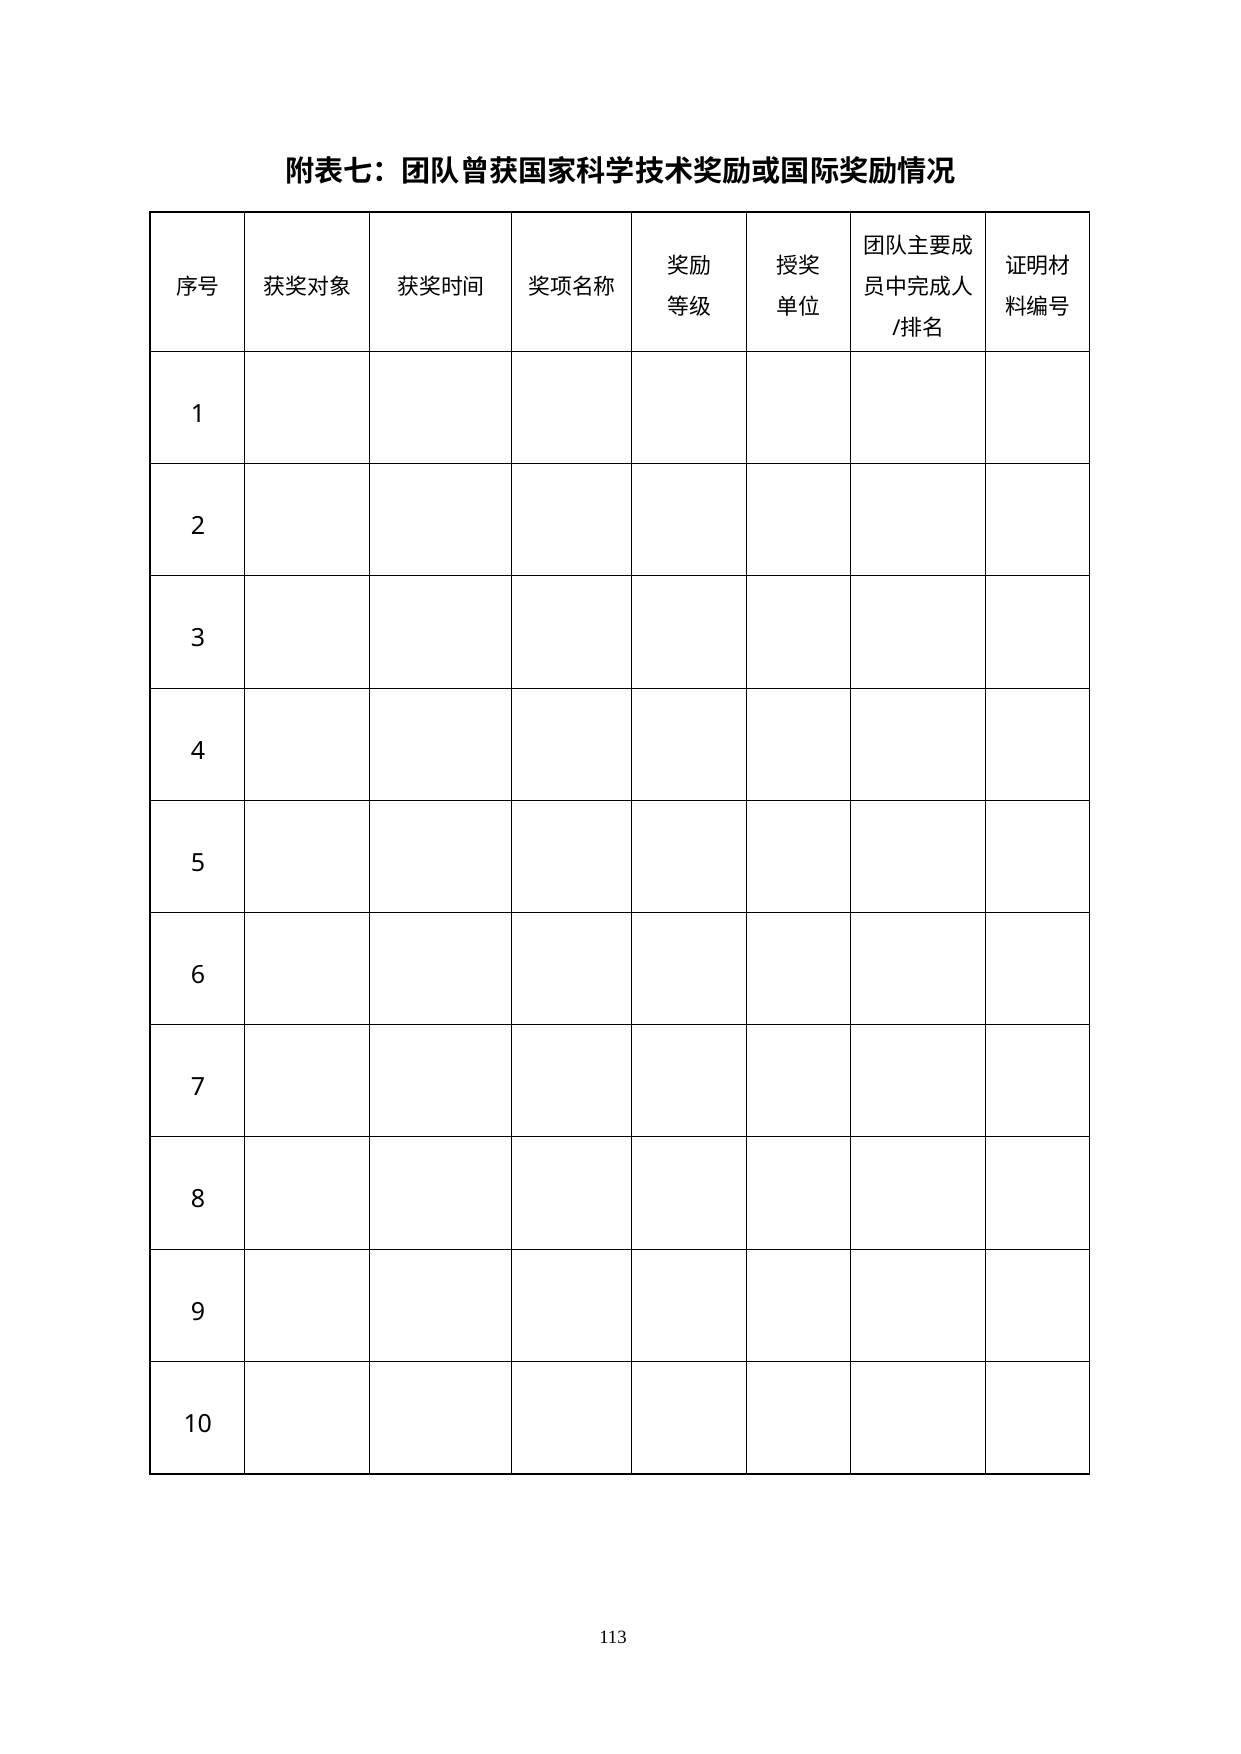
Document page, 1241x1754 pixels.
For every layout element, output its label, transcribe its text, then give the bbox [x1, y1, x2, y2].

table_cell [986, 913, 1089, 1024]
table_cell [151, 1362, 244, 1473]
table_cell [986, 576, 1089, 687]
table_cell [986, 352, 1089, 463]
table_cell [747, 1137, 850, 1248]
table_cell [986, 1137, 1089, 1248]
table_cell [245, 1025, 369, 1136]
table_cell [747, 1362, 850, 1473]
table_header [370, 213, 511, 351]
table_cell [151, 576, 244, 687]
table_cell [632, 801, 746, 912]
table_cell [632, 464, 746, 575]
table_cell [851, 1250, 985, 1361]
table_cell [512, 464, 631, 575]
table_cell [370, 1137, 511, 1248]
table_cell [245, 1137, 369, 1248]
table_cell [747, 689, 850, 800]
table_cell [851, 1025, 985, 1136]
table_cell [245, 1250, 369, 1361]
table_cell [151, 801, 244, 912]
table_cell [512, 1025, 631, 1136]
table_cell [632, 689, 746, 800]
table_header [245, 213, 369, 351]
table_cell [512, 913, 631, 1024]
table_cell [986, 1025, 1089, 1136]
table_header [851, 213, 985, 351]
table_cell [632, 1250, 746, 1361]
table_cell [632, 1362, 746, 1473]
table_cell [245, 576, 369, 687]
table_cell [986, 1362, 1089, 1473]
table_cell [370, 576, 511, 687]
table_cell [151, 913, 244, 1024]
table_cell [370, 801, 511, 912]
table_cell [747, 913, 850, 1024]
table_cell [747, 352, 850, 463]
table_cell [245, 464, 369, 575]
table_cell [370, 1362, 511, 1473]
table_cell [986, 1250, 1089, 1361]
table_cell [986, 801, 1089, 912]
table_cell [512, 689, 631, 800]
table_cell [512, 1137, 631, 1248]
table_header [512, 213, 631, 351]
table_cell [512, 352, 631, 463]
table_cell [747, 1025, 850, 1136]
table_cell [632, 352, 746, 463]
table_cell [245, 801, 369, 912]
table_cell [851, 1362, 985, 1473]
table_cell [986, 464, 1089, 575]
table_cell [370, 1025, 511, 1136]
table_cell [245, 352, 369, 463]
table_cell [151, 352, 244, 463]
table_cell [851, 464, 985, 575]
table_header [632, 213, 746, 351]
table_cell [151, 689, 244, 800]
text 附表七：团队曾获国家科学技术奖励或国际奖励情况 [165, 148, 1075, 190]
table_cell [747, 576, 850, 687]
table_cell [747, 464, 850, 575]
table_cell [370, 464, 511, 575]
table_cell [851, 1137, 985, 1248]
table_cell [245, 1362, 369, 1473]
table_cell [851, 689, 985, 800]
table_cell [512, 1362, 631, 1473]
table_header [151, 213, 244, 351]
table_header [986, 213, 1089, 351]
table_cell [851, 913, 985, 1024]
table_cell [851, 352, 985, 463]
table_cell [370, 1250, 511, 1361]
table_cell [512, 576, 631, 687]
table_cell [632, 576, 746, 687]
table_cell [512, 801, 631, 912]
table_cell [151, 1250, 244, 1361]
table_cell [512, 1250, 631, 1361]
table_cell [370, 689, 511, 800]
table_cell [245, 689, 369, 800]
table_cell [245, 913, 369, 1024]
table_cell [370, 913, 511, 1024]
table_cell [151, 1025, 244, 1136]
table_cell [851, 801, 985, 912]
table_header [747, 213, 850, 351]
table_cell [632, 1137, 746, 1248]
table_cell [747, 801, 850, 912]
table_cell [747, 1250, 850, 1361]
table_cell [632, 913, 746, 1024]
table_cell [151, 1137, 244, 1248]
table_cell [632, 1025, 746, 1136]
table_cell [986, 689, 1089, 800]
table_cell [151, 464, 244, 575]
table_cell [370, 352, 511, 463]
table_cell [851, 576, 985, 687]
